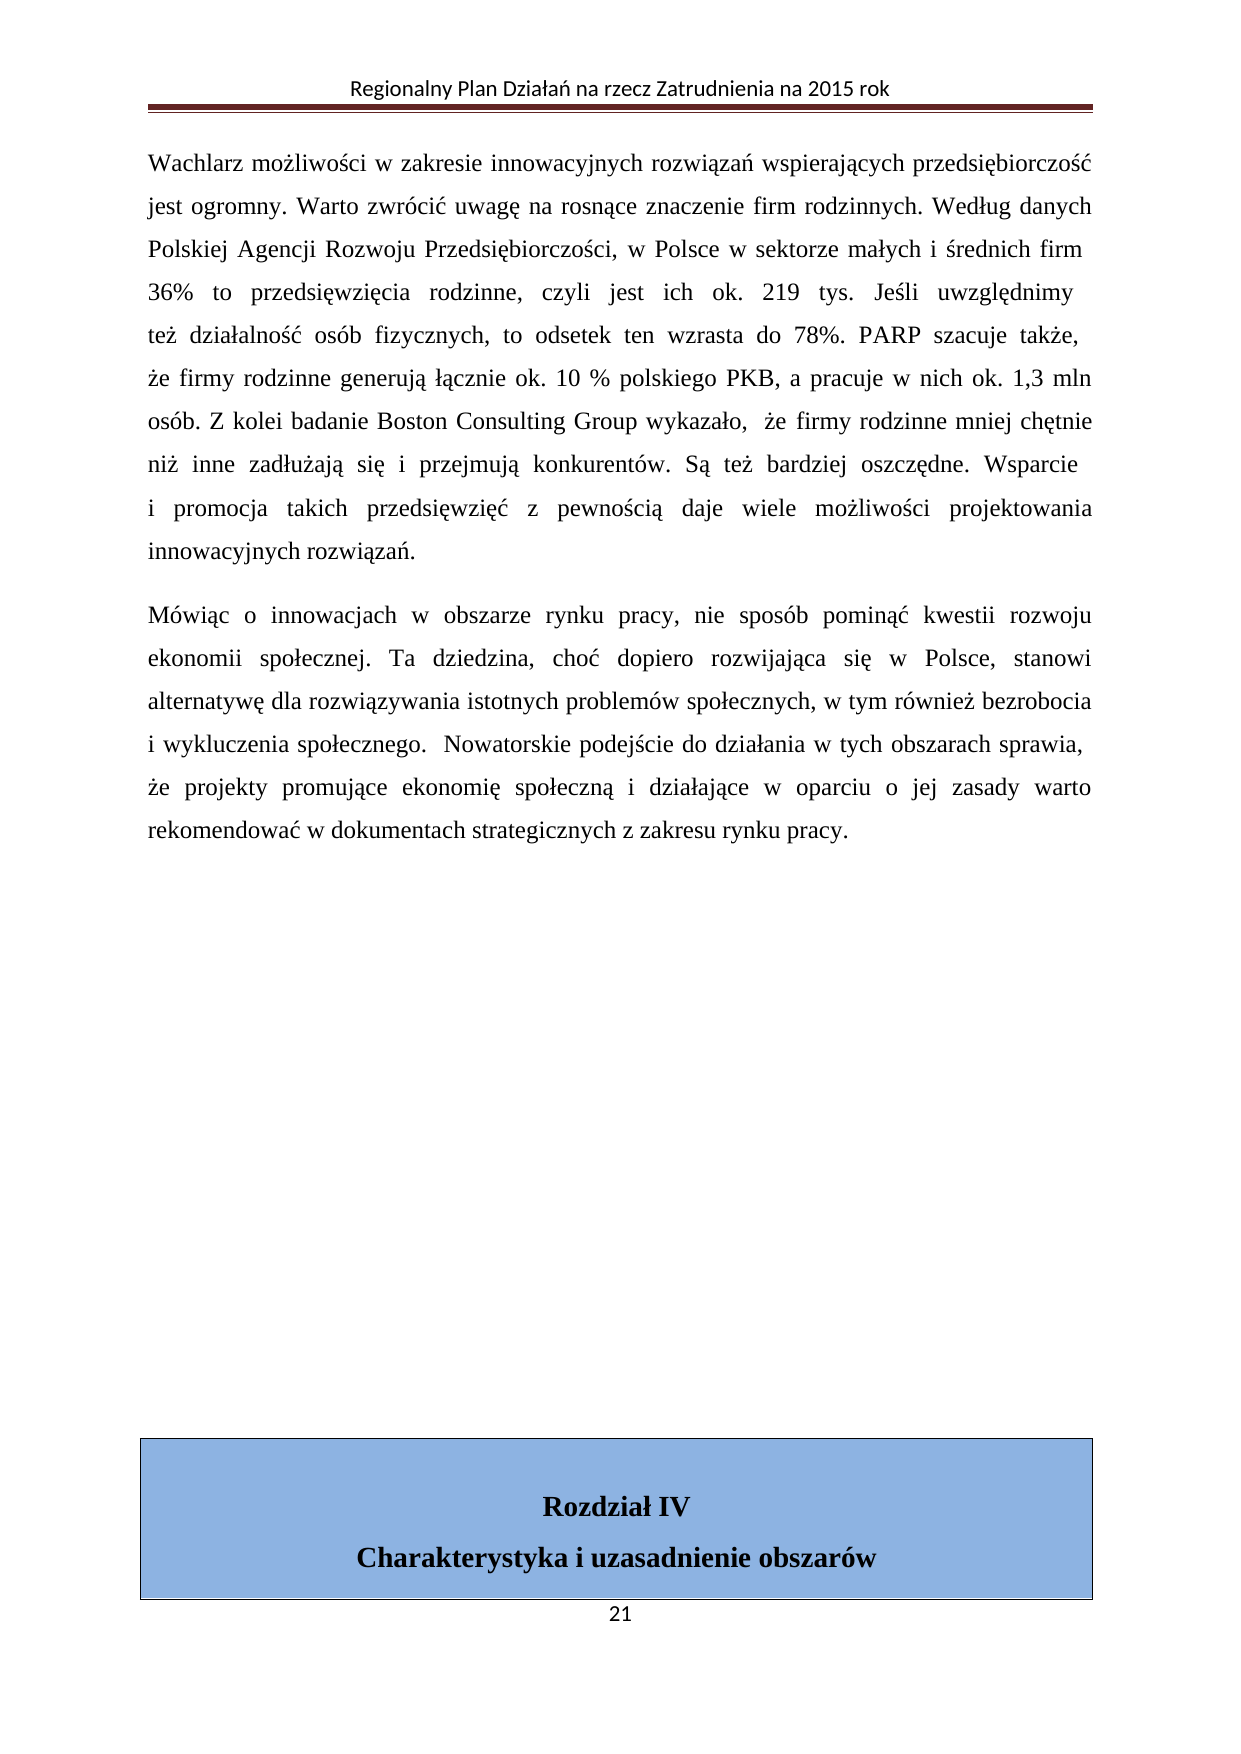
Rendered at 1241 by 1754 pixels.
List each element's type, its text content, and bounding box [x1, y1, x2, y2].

text Wachlarz możliwości w zakresie innowacyjnych rozwiązań wspierających przedsiębiorczość jest ogromny. Warto zwrócić uwagę na rosnące znaczenie firm rodzinnych. Według danych Polskiej Agencji Rozwoju Przedsiębiorczości, w Polsce w sektorze małych i średnich firm 36% to przedsięwzięcia rodzinne, czyli jest ich ok. 219 tys. Jeśli uwzględnimy też działalność osób fizycznych, to odsetek ten wzrasta do 78%. PARP szacuje także, że firmy rodzinne generują łącznie ok. 10 % polskiego PKB, a pracuje w nich ok. 1,3 mln osób. Z kolei badanie Boston Consulting Group wykazało, że firmy rodzinne mniej chętnie niż inne zadłużają się i przejmują konkurentów. Są też bardziej oszczędne. Wsparcie i promocja takich przedsięwzięć z pewnością daje wiele możliwości projektowania innowacyjnych rozwiązań. [148, 148, 1093, 564]
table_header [141, 1439, 1092, 1598]
text Mówiąc o innowacjach w obszarze rynku pracy, nie sposób pominąć kwestii rozwoju ekonomii społecznej. Ta dziedzina, choć dopiero rozwijająca się w Polsce, stanowi alternatywę dla rozwiązywania istotnych problemów społecznych, w tym również bezrobocia i wykluczenia społecznego. Nowatorskie podejście do działania w tych obszarach sprawia, że projekty promujące ekonomię społeczną i działające w oparciu o jej zasady warto rekomendować w dokumentach strategicznych z zakresu rynku pracy. [148, 600, 1093, 844]
